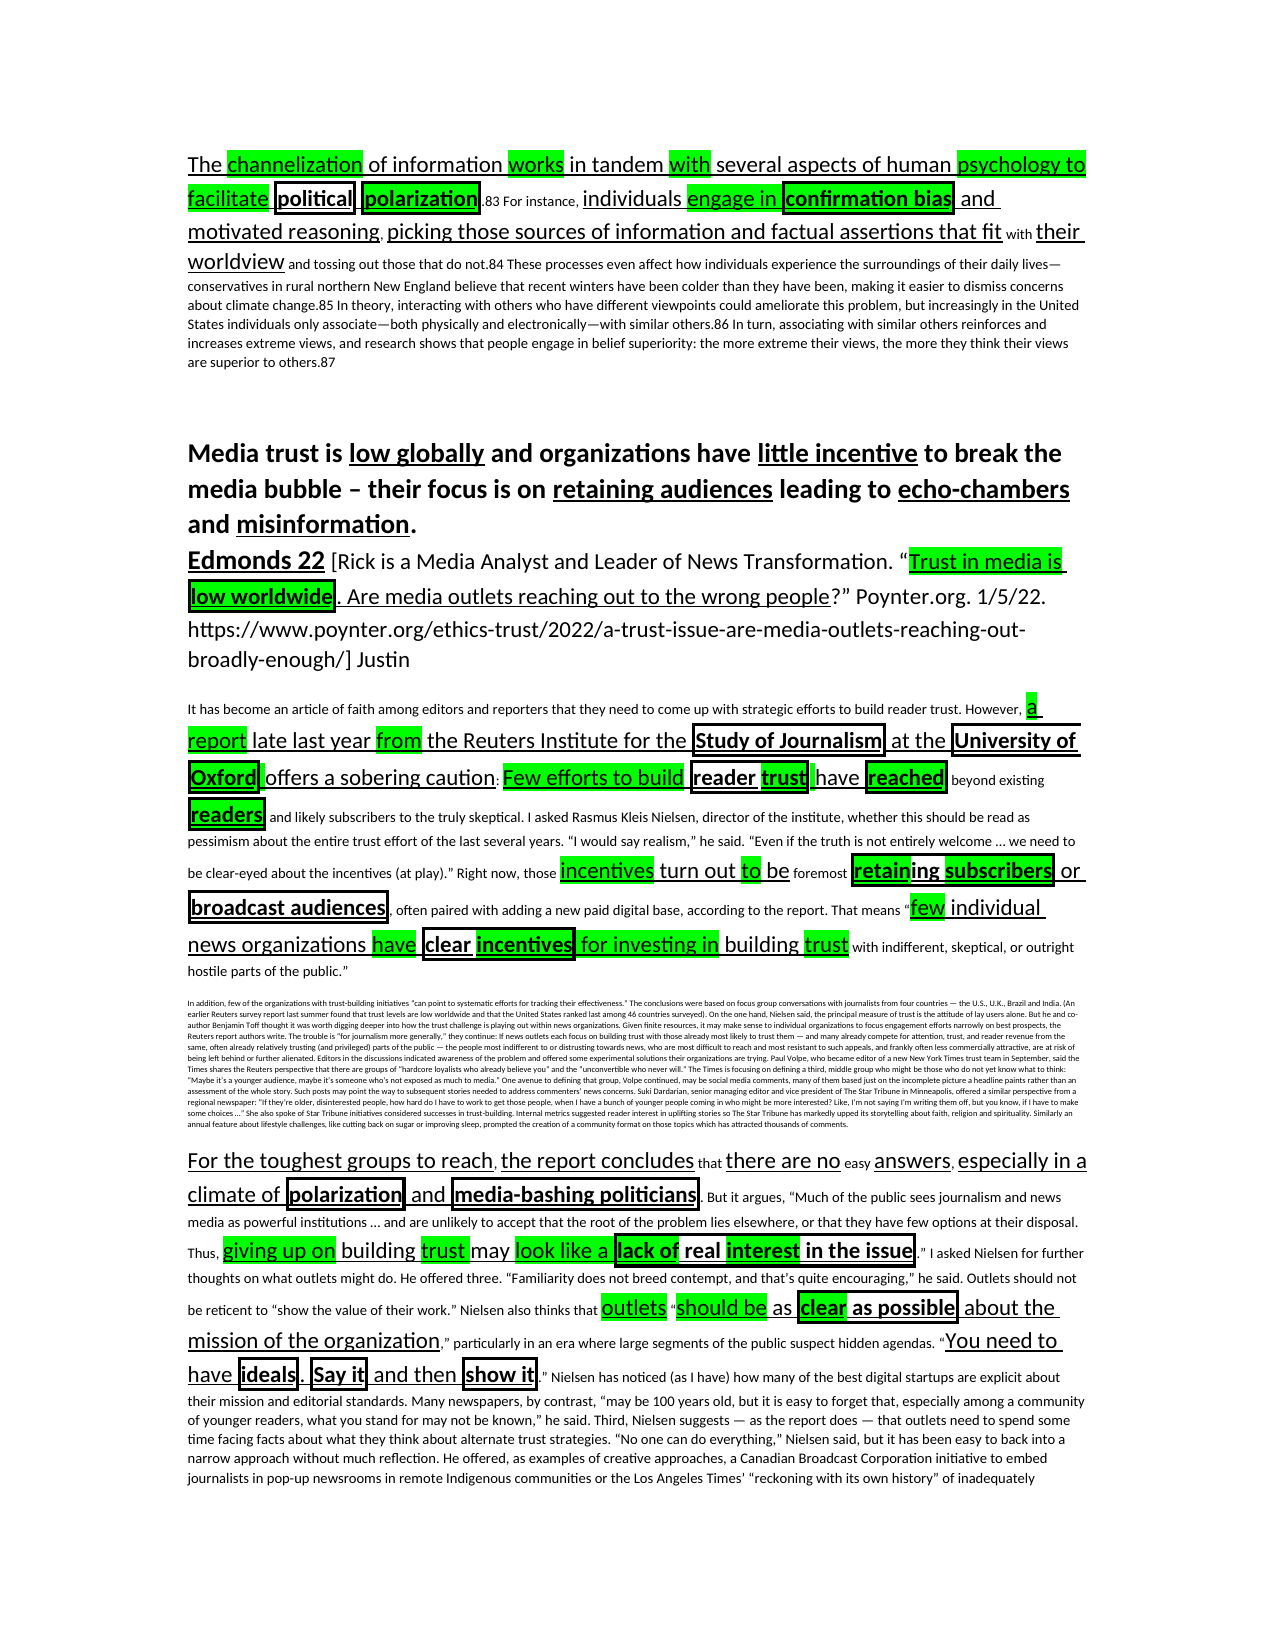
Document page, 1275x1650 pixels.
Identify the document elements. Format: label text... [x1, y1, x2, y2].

text Edmonds 22 [Rick is a Media Analyst and Leader of News Transformation. “Trust in media is low worldwide. Are media outlets reaching out to the wrong people?” Poynter.org. 1/5/22. https://www.poynter.org/ethics-trust/2022/a-trust-issue-are-media-outlets-reaching-out-broadly-enough/] Justin [187, 543, 1087, 673]
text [187, 1146, 1087, 1487]
subtitle Media trust is low globally and organizations have little incentive to break the media bubble – their focus is on retaining audiences leading to echo-chambers and misinformation. [187, 436, 1087, 540]
text It has become an article of faith among editors and reporters that they need to come up with strategic efforts to build reader trust. However, a report late last year from the Reuters Institute for the Study of Journalism at the University of Oxford offers a sobering caution: Few efforts to build reader trust have reached beyond existing readers and likely subscribers to the truly skeptical. I asked Rasmus Kleis Nielsen, director of the institute, whether this should be read as pessimism about the entire trust effort of the last several years. “I would say realism,” he said. “Even if the truth is not entirely welcome … we need to be clear-eyed about the incentives (at play).” Right now, those incentives turn out to be foremost retaining subscribers or broadcast audiences, often paired with adding a new paid digital base, according to the report. That means “few individual news organizations have clear incentives for investing in building trust with indifferent, skeptical, or outright hostile parts of the public.” [187, 692, 1087, 981]
text The channelization of information works in tandem with several aspects of human psychology to facilitate political polarization.83 For instance, individuals engage in confirmation bias and motivated reasoning, picking those sources of information and factual assertions that fit with their worldview and tossing out those that do not.84 These processes even affect how individuals experience the surroundings of their daily lives—conservatives in rural northern New England believe that recent winters have been colder than they have been, making it easier to dismiss concerns about climate change.85 In theory, interacting with others who have different viewpoints could ameliorate this problem, but increasingly in the United States individuals only associate—both physically and electronically—with similar others.86 In turn, associating with similar others reinforces and increases extreme views, and research shows that people engage in belief superiority: the more extreme their views, the more they think their views are superior to others.87 [187, 150, 1087, 371]
